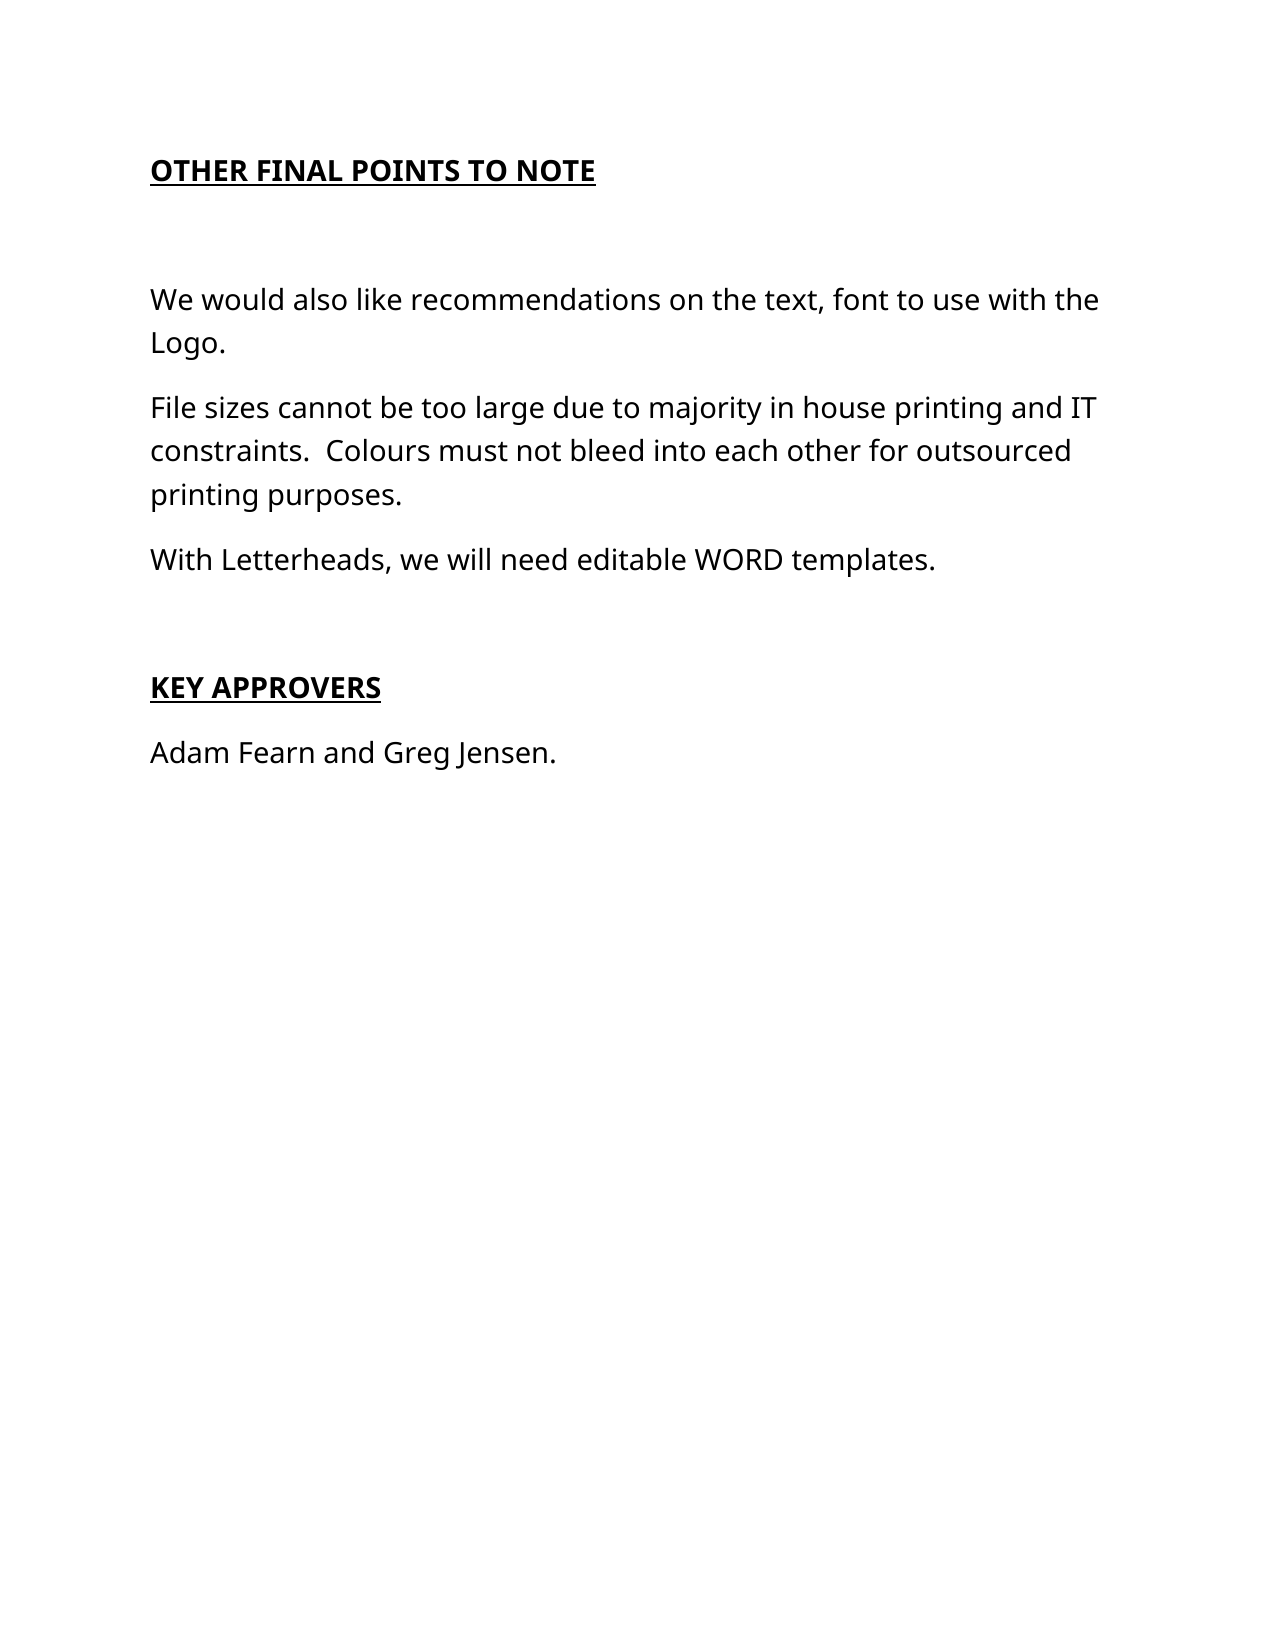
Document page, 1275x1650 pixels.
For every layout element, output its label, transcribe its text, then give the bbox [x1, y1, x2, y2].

text OTHER FINAL POINTS TO NOTE [150, 150, 1125, 190]
text With Letterheads, we will need editable WORD templates. [150, 539, 1125, 578]
text KEY APPROVERS [150, 668, 1125, 707]
text We would also like recommendations on the text, font to use with the Logo. [150, 279, 1125, 362]
text File sizes cannot be too large due to majority in house printing and IT constraints. Colours must not bleed into each other for outsourced printing purposes. [150, 387, 1125, 514]
text Adam Fearn and Greg Jensen. [150, 732, 1125, 772]
